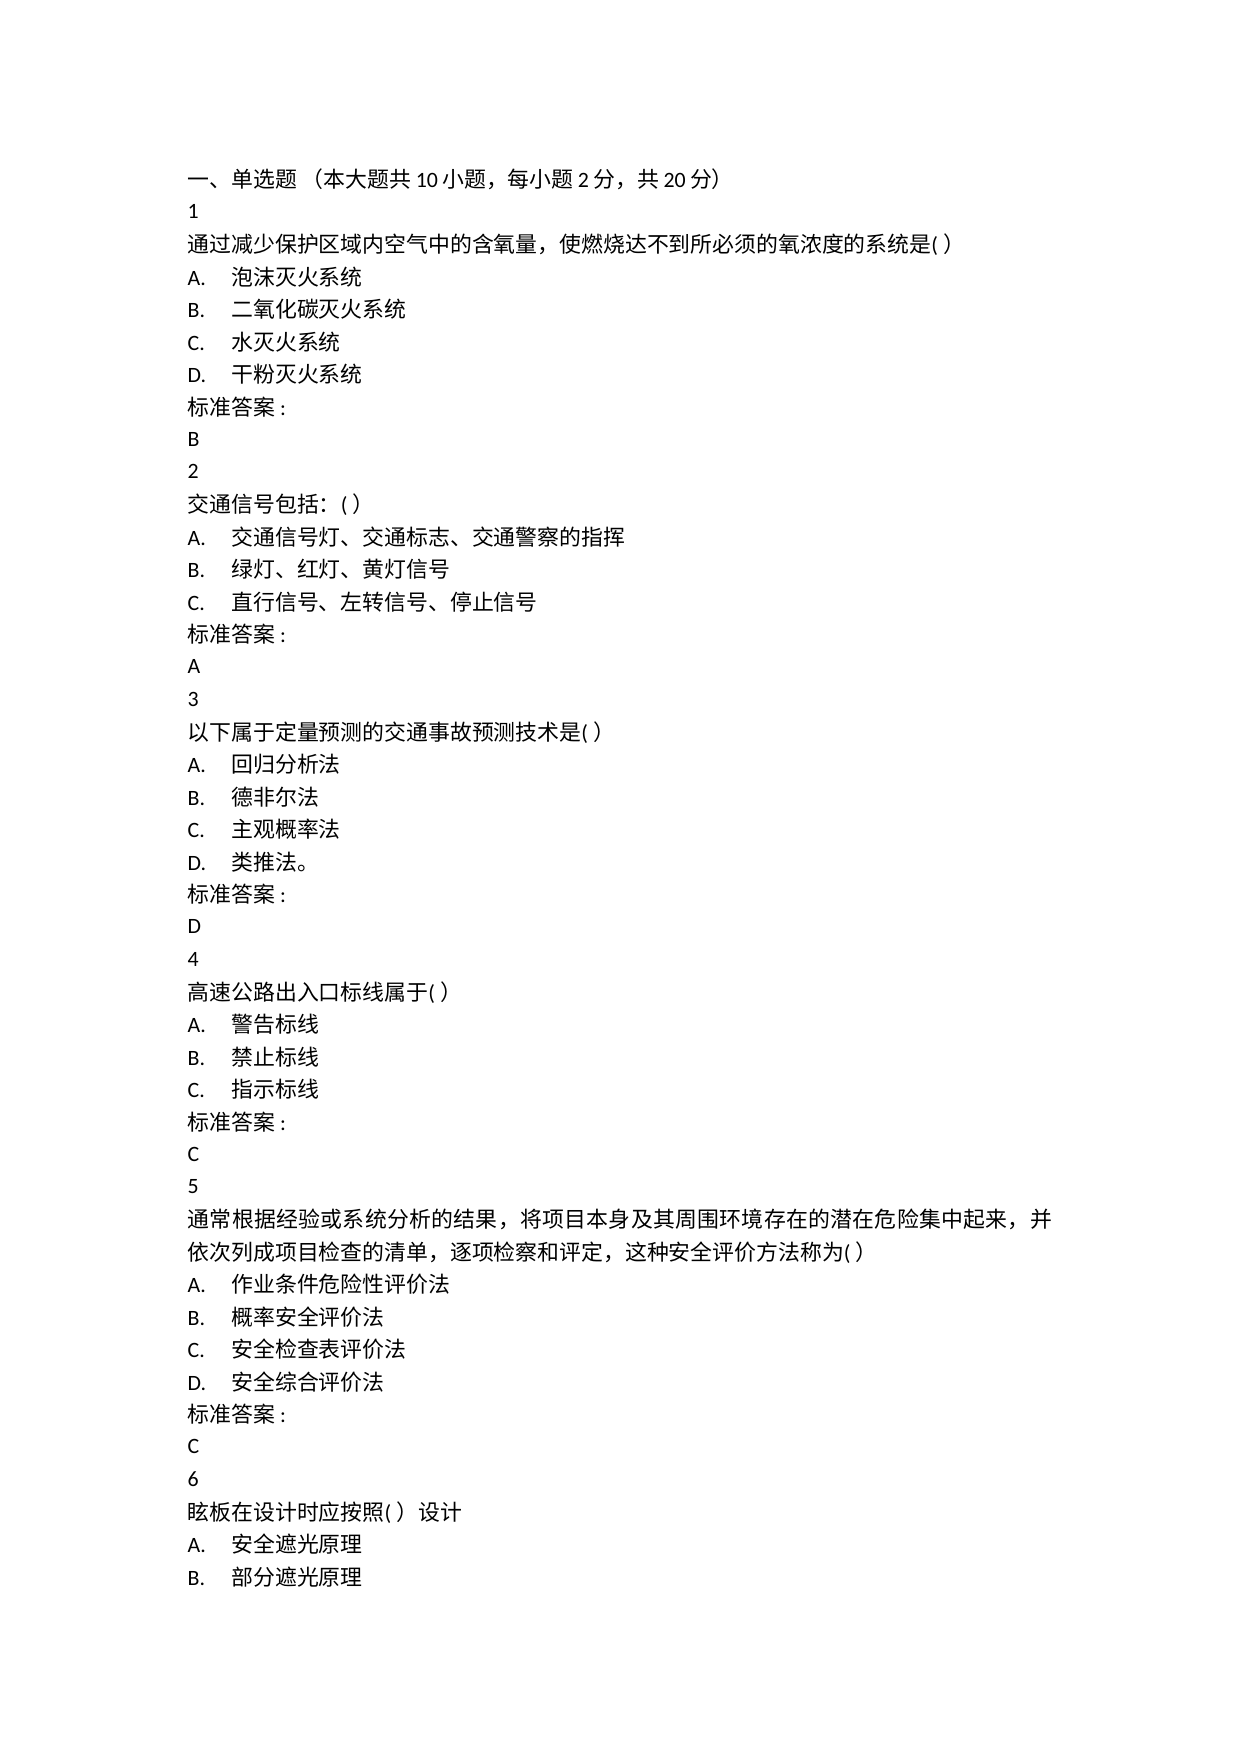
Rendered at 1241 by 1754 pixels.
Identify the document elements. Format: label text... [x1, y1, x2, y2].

text D. 干粉灭火系统 [187, 357, 1053, 389]
text A [187, 649, 1053, 682]
text C. 主观概率法 [187, 812, 1053, 844]
text A. 回归分析法 [187, 747, 1053, 779]
text 通常根据经验或系统分析的结果，将项目本身及其周围环境存在的潜在危险集中起来，并依次列成项目检查的清单，逐项检察和评定，这种安全评价方法称为( ） [187, 1202, 1053, 1267]
text 交通信号包括：( ） [187, 487, 1053, 519]
text B. 禁止标线 [187, 1039, 1053, 1072]
text 1 [187, 194, 1053, 227]
text 标准答案 : [187, 877, 1053, 909]
text 标准答案 : [187, 389, 1053, 422]
text A. 安全遮光原理 [187, 1527, 1053, 1559]
text 通过减少保护区域内空气中的含氧量，使燃烧达不到所必须的氧浓度的系统是( ） [187, 227, 1053, 259]
text B. 二氧化碳灭火系统 [187, 292, 1053, 324]
text C. 安全检查表评价法 [187, 1332, 1053, 1364]
text 眩板在设计时应按照( ）设计 [187, 1494, 1053, 1527]
text 5 [187, 1169, 1053, 1202]
text B. 绿灯、红灯、黄灯信号 [187, 552, 1053, 584]
text C [187, 1429, 1053, 1462]
text C. 直行信号、左转信号、停止信号 [187, 584, 1053, 617]
text D [187, 909, 1053, 942]
text 高速公路出入口标线属于( ） [187, 974, 1053, 1007]
text C [187, 1137, 1053, 1169]
text 2 [187, 454, 1053, 487]
text A. 警告标线 [187, 1007, 1053, 1039]
text C. 水灭火系统 [187, 324, 1053, 357]
text B. 概率安全评价法 [187, 1299, 1053, 1332]
text 3 [187, 682, 1053, 714]
text B. 部分遮光原理 [187, 1559, 1053, 1592]
text 以下属于定量预测的交通事故预测技术是( ） [187, 714, 1053, 747]
text D. 安全综合评价法 [187, 1364, 1053, 1397]
text A. 作业条件危险性评价法 [187, 1267, 1053, 1299]
text 4 [187, 942, 1053, 974]
text 标准答案 : [187, 1104, 1053, 1137]
text 标准答案 : [187, 617, 1053, 649]
text 一、单选题 （本大题共10小题，每小题2分，共20分） [187, 162, 1053, 194]
text 标准答案 : [187, 1397, 1053, 1429]
text A. 交通信号灯、交通标志、交通警察的指挥 [187, 519, 1053, 552]
text C. 指示标线 [187, 1072, 1053, 1104]
text 6 [187, 1462, 1053, 1494]
text B [187, 422, 1053, 454]
text D. 类推法。 [187, 844, 1053, 877]
text A. 泡沫灭火系统 [187, 259, 1053, 292]
text B. 德非尔法 [187, 779, 1053, 812]
